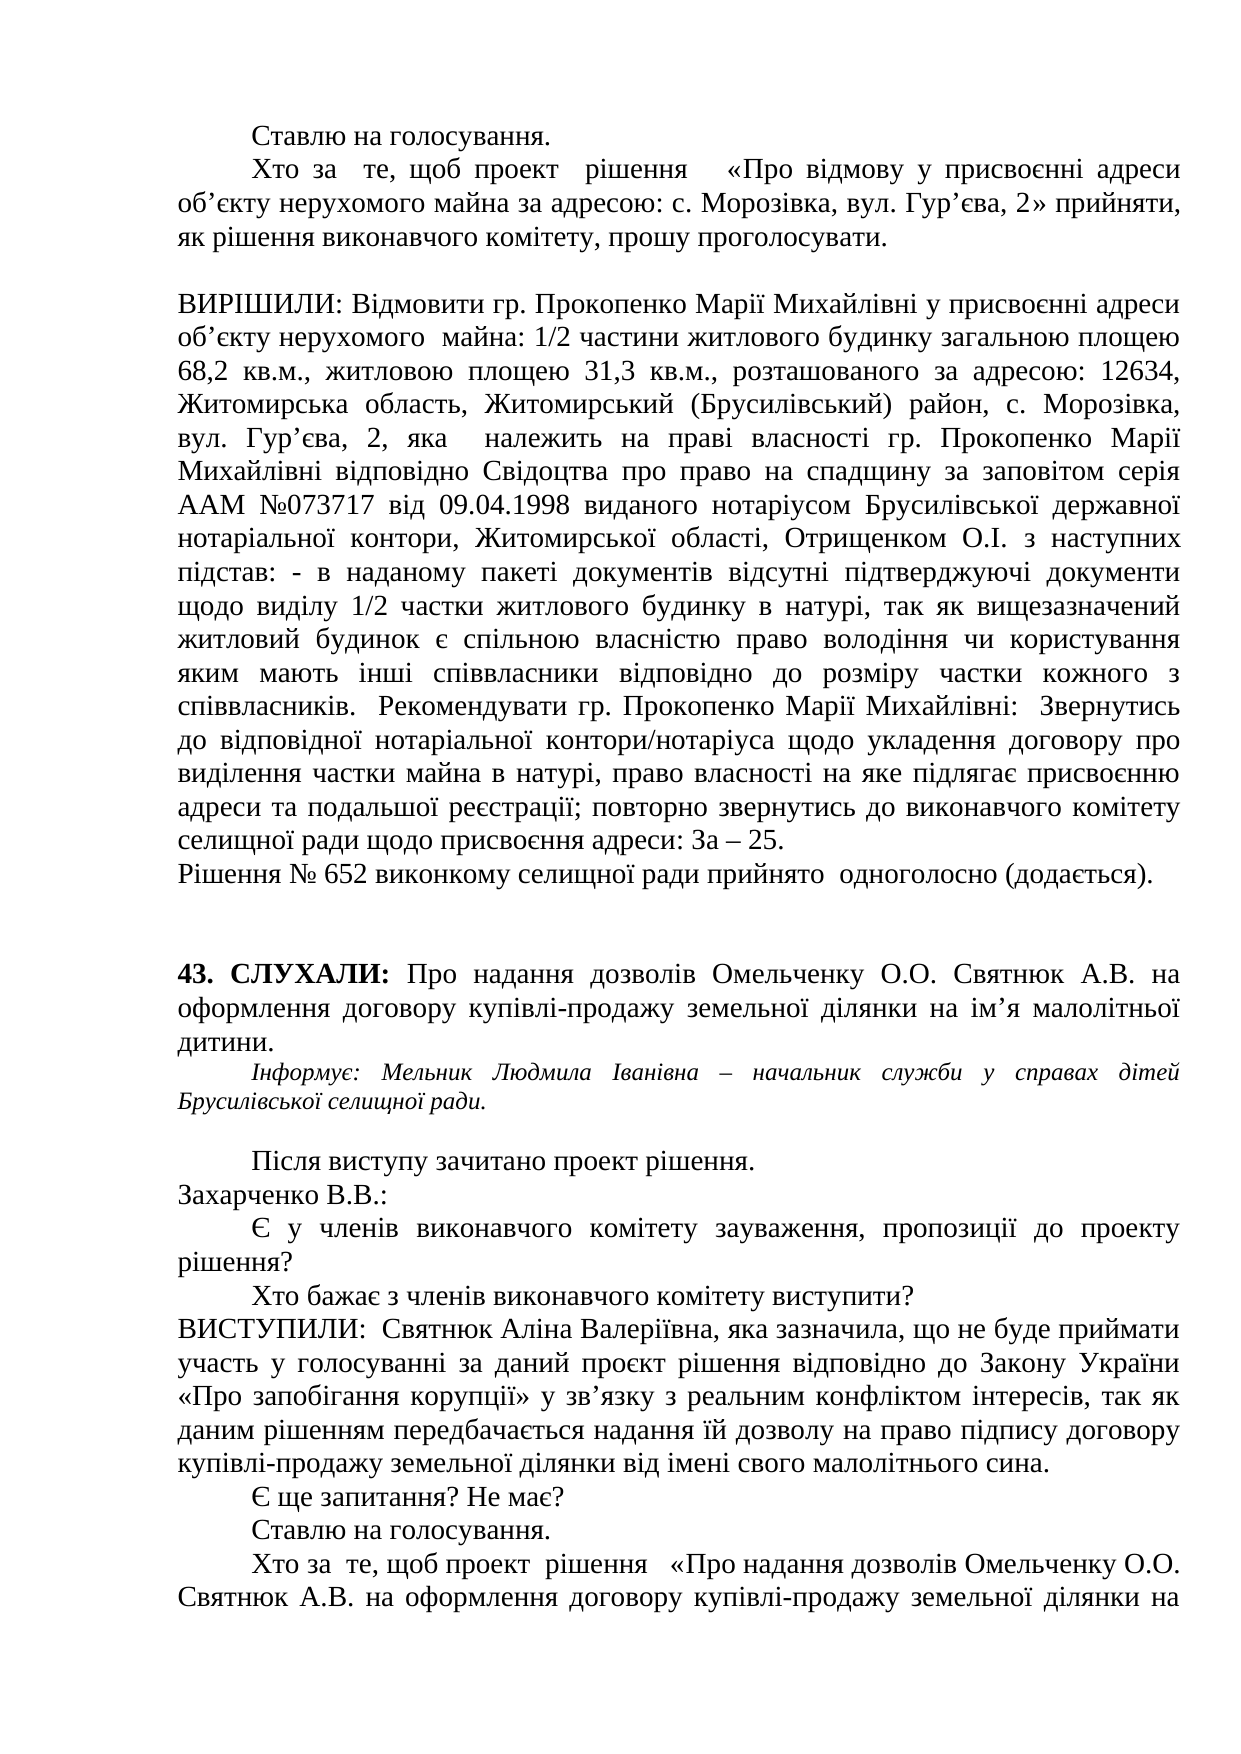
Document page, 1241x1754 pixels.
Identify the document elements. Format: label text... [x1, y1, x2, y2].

text Інформує: Мельник Людмила Іванівна – начальник служби у справах дітей Брусилівської селищної ради. [177, 1057, 1181, 1115]
text 43. СЛУХАЛИ: Про надання дозволів Омельченку О.О. Святнюк А.В. на оформлення договору купівлі-продажу земельної ділянки на ім’я малолітньої дитини. [177, 957, 1181, 1057]
text Хто за те, щоб проект рішення «Про відмову у присвоєнні адреси об’єкту нерухомого майна за адресою: с. Морозівка, вул. Гур’єва, 2» прийняти, як рішення виконавчого комітету, прошу проголосувати. [177, 152, 1181, 252]
text Ставлю на голосування. [177, 1512, 1181, 1546]
text ВИСТУПИЛИ: Святнюк Аліна Валеріївна, яка зазначила, що не буде приймати участь у голосуванні за даний проєкт рішення відповідно до Закону України «Про запобігання корупції» у зв’язку з реальним конфліктом інтересів, так як даним рішенням передбачається надання їй дозволу на право підпису договору купівлі-продажу земельної ділянки від імені свого малолітнього сина. [177, 1311, 1181, 1479]
text Хто бажає з членів виконавчого комітету виступити? [177, 1278, 1181, 1311]
text ВИРІШИЛИ: Відмовити гр. Прокопенко Марії Михайлівні у присвоєнні адреси об’єкту нерухомого майна: 1/2 частини житлового будинку загальною площею 68,2 кв.м., житловою площею 31,3 кв.м., розташованого за адресою: 12634, Житомирська область, Житомирський (Брусилівський) район, с. Морозівка, вул. Гур’єва, 2, яка належить на праві власності гр. Прокопенко Марії Михайлівні відповідно Свідоцтва про право на спадщину за заповітом серія ААМ №073717 від 09.04.1998 виданого нотаріусом Брусилівської державної нотаріальної контори, Житомирської області, Отрищенком О.І. з наступних підстав: - в наданому пакеті документів відсутні підтверджуючі документи щодо виділу 1/2 частки житлового будинку в натурі, так як вищезазначений житловий будинок є спільною власністю право володіння чи користування яким мають інші співвласники відповідно до розміру частки кожного з співвласників. Рекомендувати гр. Прокопенко Марії Михайлівні: Звернутись до відповідної нотаріальної контори/нотаріуса щодо укладення договору про виділення частки майна в натурі, право власності на яке підлягає присвоєнню адреси та подальшої реєстрації; повторно звернутись до виконавчого комітету селищної ради щодо присвоєння адреси: За – 25. [177, 286, 1181, 856]
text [177, 1546, 1181, 1613]
text Є ще запитання? Не має? [177, 1479, 1181, 1512]
text Рішення № 652 виконкому селищної ради прийнято одноголосно (додається). [177, 856, 1181, 889]
text Є у членів виконавчого комітету зауваження, пропозиції до проекту рішення? [177, 1211, 1181, 1278]
text Після виступу зачитано проект рішення. [177, 1143, 1181, 1177]
text Захарченко В.В.: [177, 1177, 1181, 1211]
text Ставлю на голосування. [177, 118, 1181, 152]
